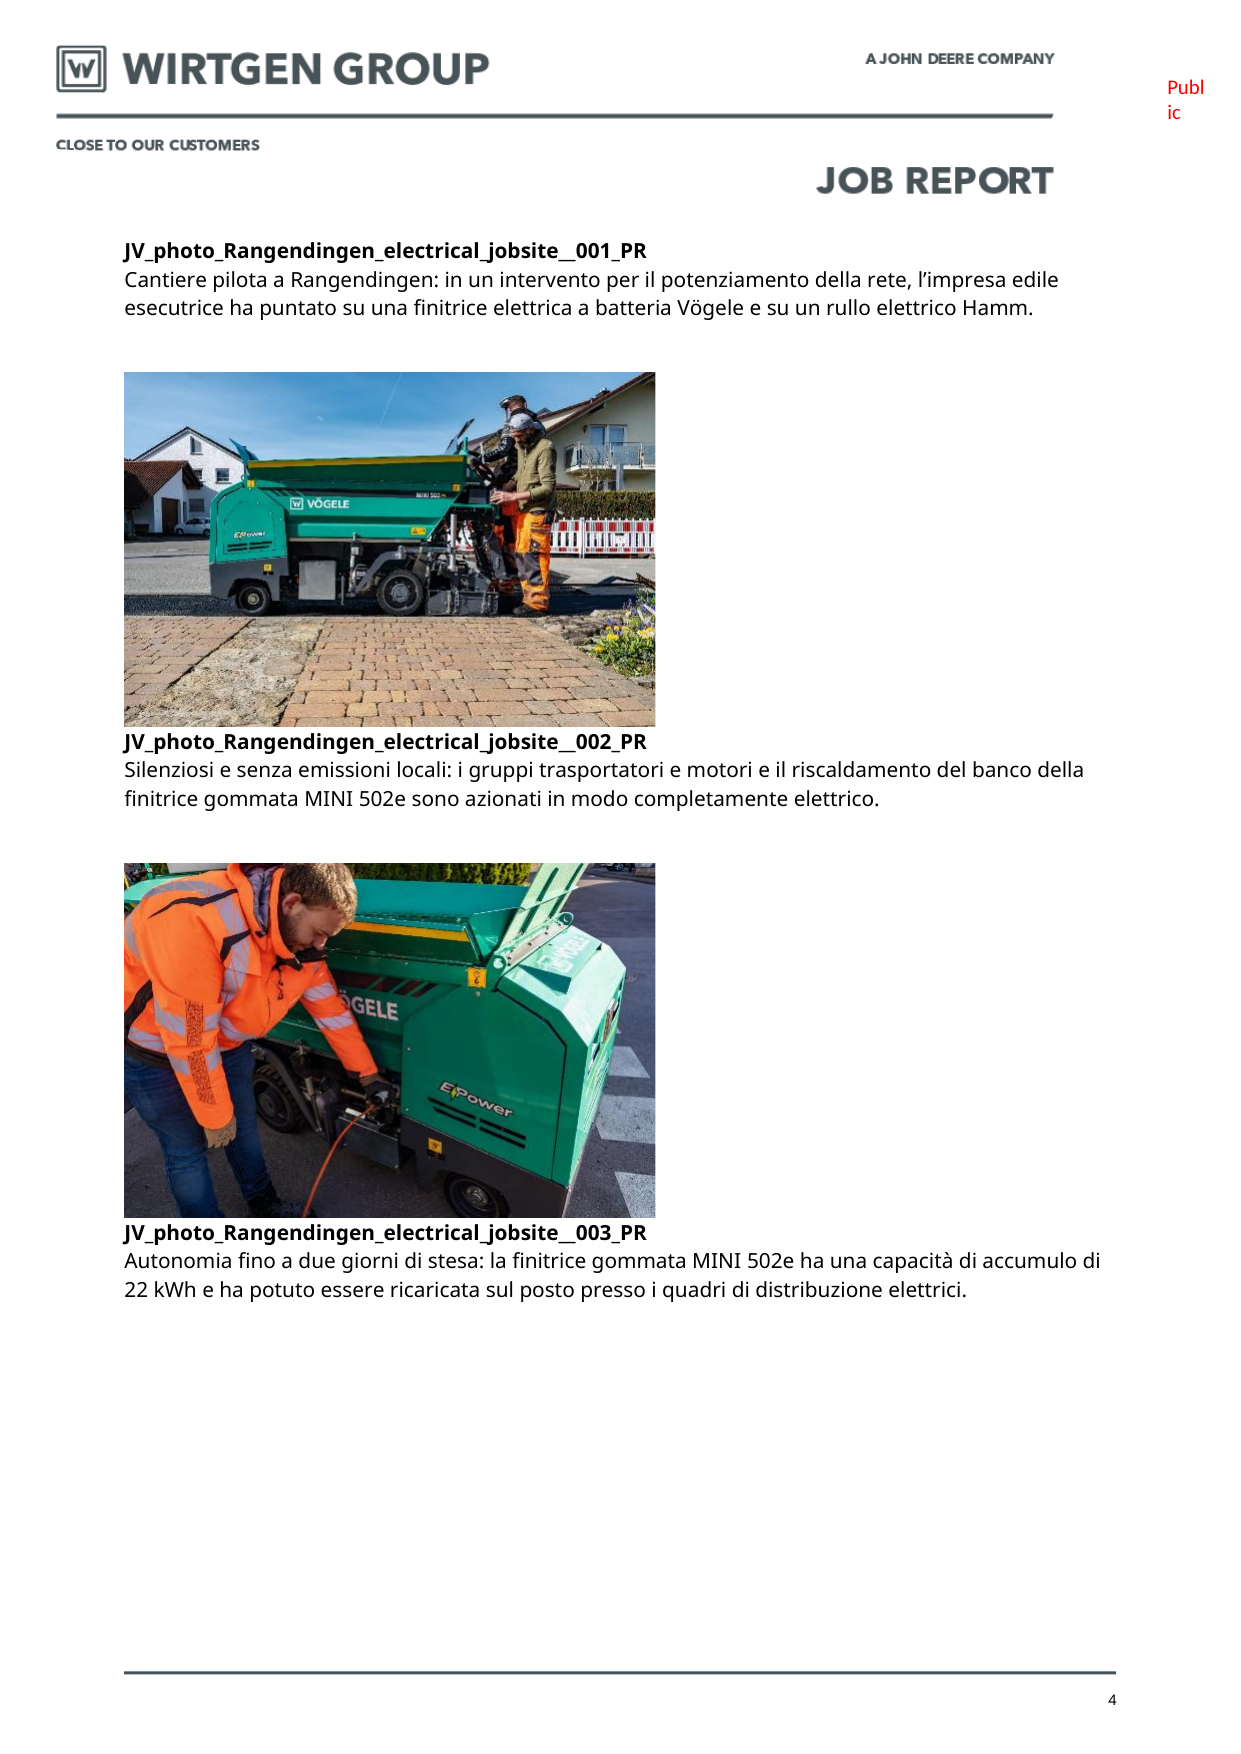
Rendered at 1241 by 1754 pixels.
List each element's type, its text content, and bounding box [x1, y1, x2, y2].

picture [124, 372, 656, 727]
text Autonomia fino a due giorni di stesa: la finitrice gommata MINI 502e ha una capacità di accumulo di 22 kWh e ha potuto essere ricaricata sul posto presso i quadri di distribuzione elettrici. [124, 1246, 1116, 1303]
picture [124, 863, 656, 1218]
text JV_photo_Rangendingen_electrical_jobsite__002_PR Silenziosi e senza emissioni locali: i gruppi trasportatori e motori e il riscaldamento del banco della finitrice gommata MINI 502e sono azionati in modo completamente elettrico. [124, 727, 1116, 812]
text JV_photo_Rangendingen_electrical_jobsite__001_PR Cantiere pilota a Rangendingen: in un intervento per il potenziamento della rete, l’impresa edile esecutrice ha puntato su una finitrice elettrica a batteria Vögele e su un rullo elettrico Hamm. [124, 236, 1116, 322]
picture [53, 45, 1062, 195]
